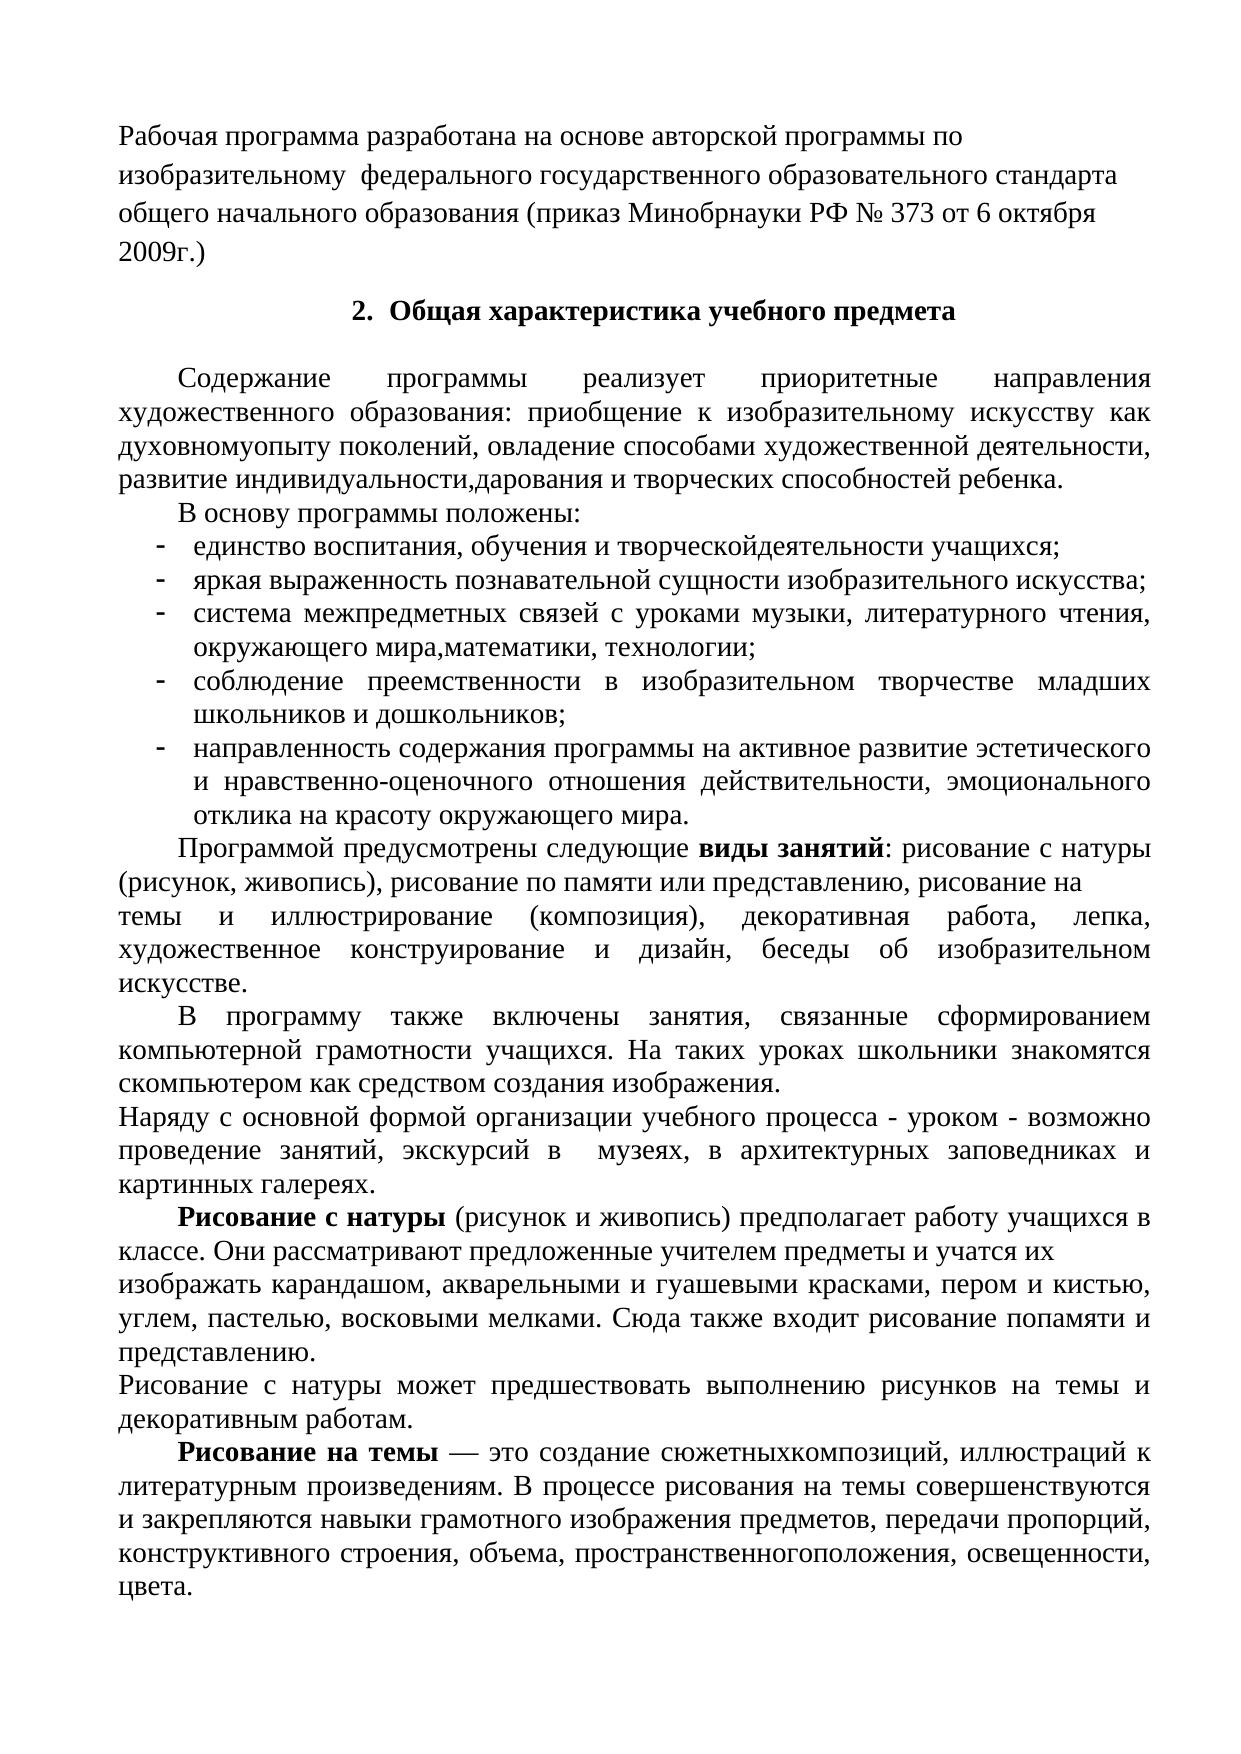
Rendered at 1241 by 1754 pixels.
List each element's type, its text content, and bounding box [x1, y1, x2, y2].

text Программой предусмотрены следующие виды занятий: рисование с натуры (рисунок, живопись), рисование по памяти или представлению, рисование на [118, 831, 1152, 898]
text Рисование с натуры может предшествовать выполнению рисунков на темы и декоративным работам. [118, 1367, 1152, 1434]
text Рабочая программа разработана на основе авторской программы по изобразительному федерального государственного образовательного стандарта общего начального образования (приказ Минобрнауки РФ № 373 от 6 октября 2009г.) [118, 118, 1152, 268]
text Содержание программы реализует приоритетные направления художественного образования: приобщение к изобразительному искусству как духовномуопыту поколений, овладение способами художественной деятельности, развитие индивидуальности,дарования и творческих способностей ребенка. [118, 361, 1152, 495]
text В основу программы положены: [118, 495, 1152, 528]
text темы и иллюстрирование (композиция), декоративная работа, лепка, художественное конструирование и дизайн, беседы об изобразительном искусстве. [118, 898, 1152, 998]
list яркая выраженность познавательной сущности изобразительного искусства; [156, 562, 1152, 596]
list единство воспитания, обучения и творческойдеятельности учащихся; [156, 528, 1152, 562]
text Рисование с натуры (рисунок и живопись) предполагает работу учащихся в классе. Они рассматривают предложенные учителем предметы и учатся их [118, 1199, 1152, 1267]
list соблюдение преемственности в изобразительном творчестве младших школьников и дошкольников; [156, 663, 1152, 730]
list система межпредметных связей с уроками музыки, литературного чтения, окружающего мира,математики, технологии; [156, 596, 1152, 663]
list Общая характеристика учебного предмета [156, 293, 1152, 327]
text изображать карандашом, акварельными и гуашевыми красками, пером и кистью, углем, пастелью, восковыми мелками. Сюда также входит рисование попамяти и представлению. [118, 1267, 1152, 1367]
text Рисование на темы — это создание сюжетныхкомпозиций, иллюстраций к литературным произведениям. В процессе рисования на темы совершенствуются и закрепляются навыки грамотного изображения предметов, передачи пропорций, конструктивного строения, объема, пространственногоположения, освещенности, цвета. [118, 1434, 1152, 1602]
text В программу также включены занятия, связанные сформированием компьютерной грамотности учащихся. На таких уроках школьники знакомятся скомпьютером как средством создания изображения. [118, 998, 1152, 1099]
list направленность содержания программы на активное развитие эстетического и нравственно-оценочного отношения действительности, эмоционального отклика на красоту окружающего мира. [156, 730, 1152, 831]
text Наряду с основной формой организации учебного процесса - уроком - возможно проведение занятий, экскурсий в музеях, в архитектурных заповедниках и картинных галереях. [118, 1099, 1152, 1199]
